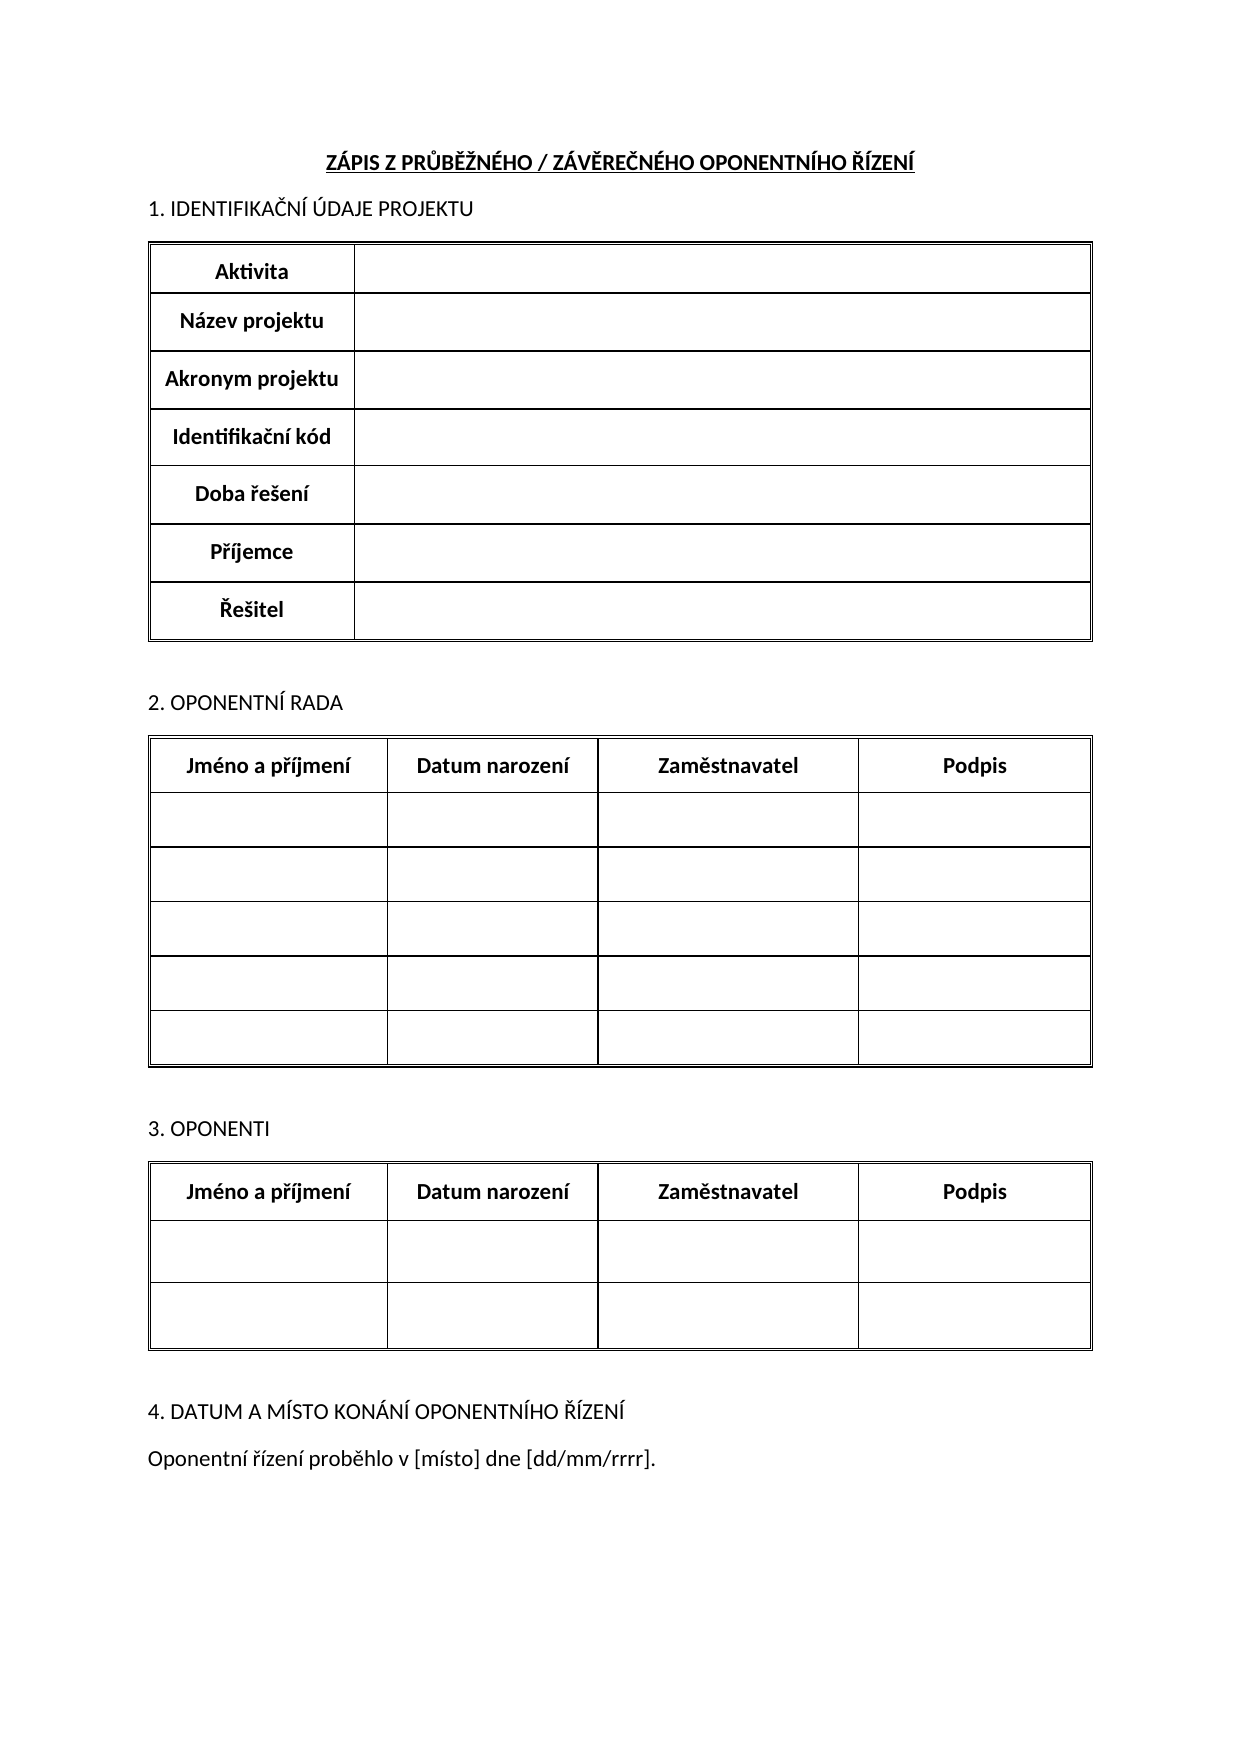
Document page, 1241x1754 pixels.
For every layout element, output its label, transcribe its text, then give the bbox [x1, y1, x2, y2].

table_cell [599, 1011, 858, 1064]
table_header Jméno a příjmení [151, 1164, 387, 1219]
table_cell [859, 1011, 1090, 1064]
table_cell Doba řešení [151, 466, 354, 523]
text 2. OPONENTNÍ RADA [148, 688, 1093, 716]
table_cell [859, 902, 1090, 955]
table_cell [388, 957, 597, 1010]
table_cell [599, 1221, 858, 1282]
table_header Podpis [859, 739, 1090, 791]
table_cell [599, 902, 858, 955]
table_cell [355, 525, 1090, 581]
table_cell [388, 848, 597, 901]
text ZÁPIS Z PRŮBĚŽNÉHO / ZÁVĚREČNÉHO OPONENTNÍHO ŘÍZENÍ [148, 148, 1093, 176]
table_cell Akronym projektu [151, 352, 354, 408]
table_cell [388, 902, 597, 955]
table_cell [355, 410, 1090, 464]
table_header [355, 245, 1090, 292]
table_cell [151, 957, 387, 1010]
table_cell Název projektu [151, 294, 354, 350]
table_cell [151, 1221, 387, 1282]
table_cell [859, 793, 1090, 846]
table_cell [859, 848, 1090, 901]
table_cell Řešitel [151, 583, 354, 638]
table_cell Příjemce [151, 525, 354, 581]
table_header Zaměstnavatel [599, 1164, 858, 1219]
table_cell [388, 1283, 597, 1347]
table_cell [151, 848, 387, 901]
table_cell [859, 1221, 1090, 1282]
text 3. OPONENTI [148, 1114, 1093, 1142]
table_cell [599, 957, 858, 1010]
table_cell [599, 793, 858, 846]
text 4. DATUM A MÍSTO KONÁNÍ OPONENTNÍHO ŘÍZENÍ [148, 1397, 1093, 1425]
table_header Zaměstnavatel [599, 739, 858, 791]
table_cell [599, 848, 858, 901]
table_cell [151, 902, 387, 955]
table_cell [859, 1283, 1090, 1347]
table_cell [355, 294, 1090, 350]
table_cell [388, 793, 597, 846]
table_cell [388, 1011, 597, 1064]
table_cell Identifikační kód [151, 410, 354, 464]
table_cell [355, 466, 1090, 523]
table_cell [859, 957, 1090, 1010]
table_cell [151, 1011, 387, 1064]
text 1. IDENTIFIKAČNÍ ÚDAJE PROJEKTU [148, 194, 1093, 222]
table_header Aktivita [151, 245, 354, 292]
table_header Jméno a příjmení [151, 739, 387, 791]
table_cell [388, 1221, 597, 1282]
table_cell [355, 583, 1090, 638]
table_header Podpis [859, 1164, 1090, 1219]
table_header Datum narození [388, 1164, 597, 1219]
table_cell [355, 352, 1090, 408]
table_cell [151, 793, 387, 846]
table_cell [151, 1283, 387, 1347]
table_cell [599, 1283, 858, 1347]
table_header Datum narození [388, 739, 597, 791]
text Oponentní řízení proběhlo v [místo] dne [dd/mm/rrrr]. [148, 1444, 1093, 1472]
